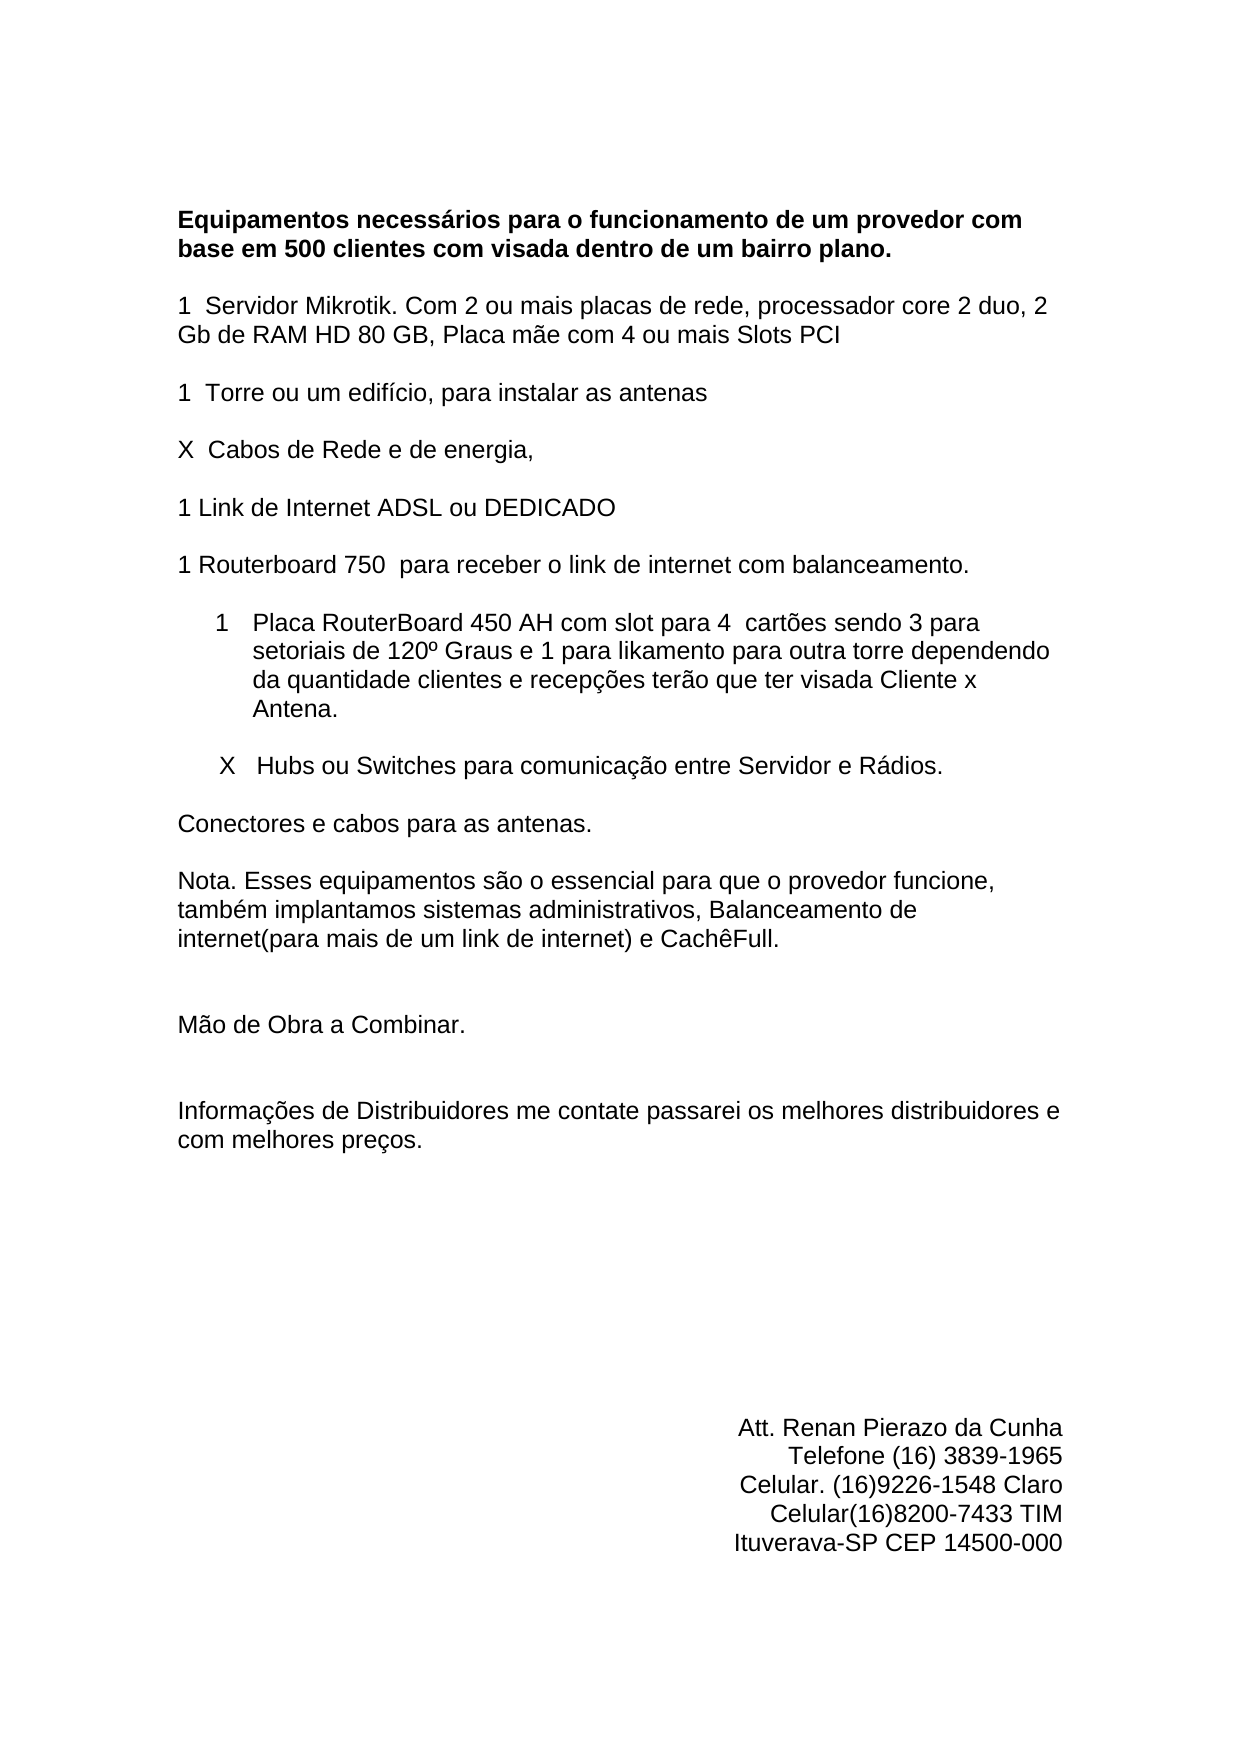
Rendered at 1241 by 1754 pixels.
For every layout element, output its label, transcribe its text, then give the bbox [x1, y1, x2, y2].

text 1 Link de Internet ADSL ou DEDICADO [177, 493, 1063, 521]
text Att. Renan Pierazo da Cunha [177, 1413, 1063, 1441]
text 1 Torre ou um edifício, para instalar as antenas [177, 378, 1063, 406]
text Nota. Esses equipamentos são o essencial para que o provedor funcione, também implantamos sistemas administrativos, Balanceamento de internet(para mais de um link de internet) e CachêFull. [177, 866, 1063, 953]
text Equipamentos necessários para o funcionamento de um provedor com base em 500 clientes com visada dentro de um bairro plano. [177, 205, 1063, 263]
text Mão de Obra a Combinar. [177, 1010, 1063, 1039]
list Placa RouterBoard 450 AH com slot para 4 cartões sendo 3 para setoriais de 120º Graus e 1 para likamento para outra torre dependendo da quantidade clientes e recepções terão que ter visada Cliente x Antena. [215, 608, 1063, 723]
text Telefone (16) 3839-1965 [177, 1441, 1063, 1470]
text Informações de Distribuidores me contate passarei os melhores distribuidores e com melhores preços. [177, 1096, 1063, 1154]
text 1 Routerboard 750 para receber o link de internet com balanceamento. [177, 550, 1063, 579]
text 1 Servidor Mikrotik. Com 2 ou mais placas de rede, processador core 2 duo, 2 Gb de RAM HD 80 GB, Placa mãe com 4 ou mais Slots PCI [177, 291, 1063, 349]
text X Cabos de Rede e de energia, [177, 435, 1063, 464]
text Ituverava-SP CEP 14500-000 [177, 1528, 1063, 1556]
text X Hubs ou Switches para comunicação entre Servidor e Rádios. [177, 751, 1063, 780]
text Conectores e cabos para as antenas. [177, 809, 1063, 838]
text Celular. (16)9226-1548 Claro Celular(16)8200-7433 TIM [177, 1470, 1063, 1528]
